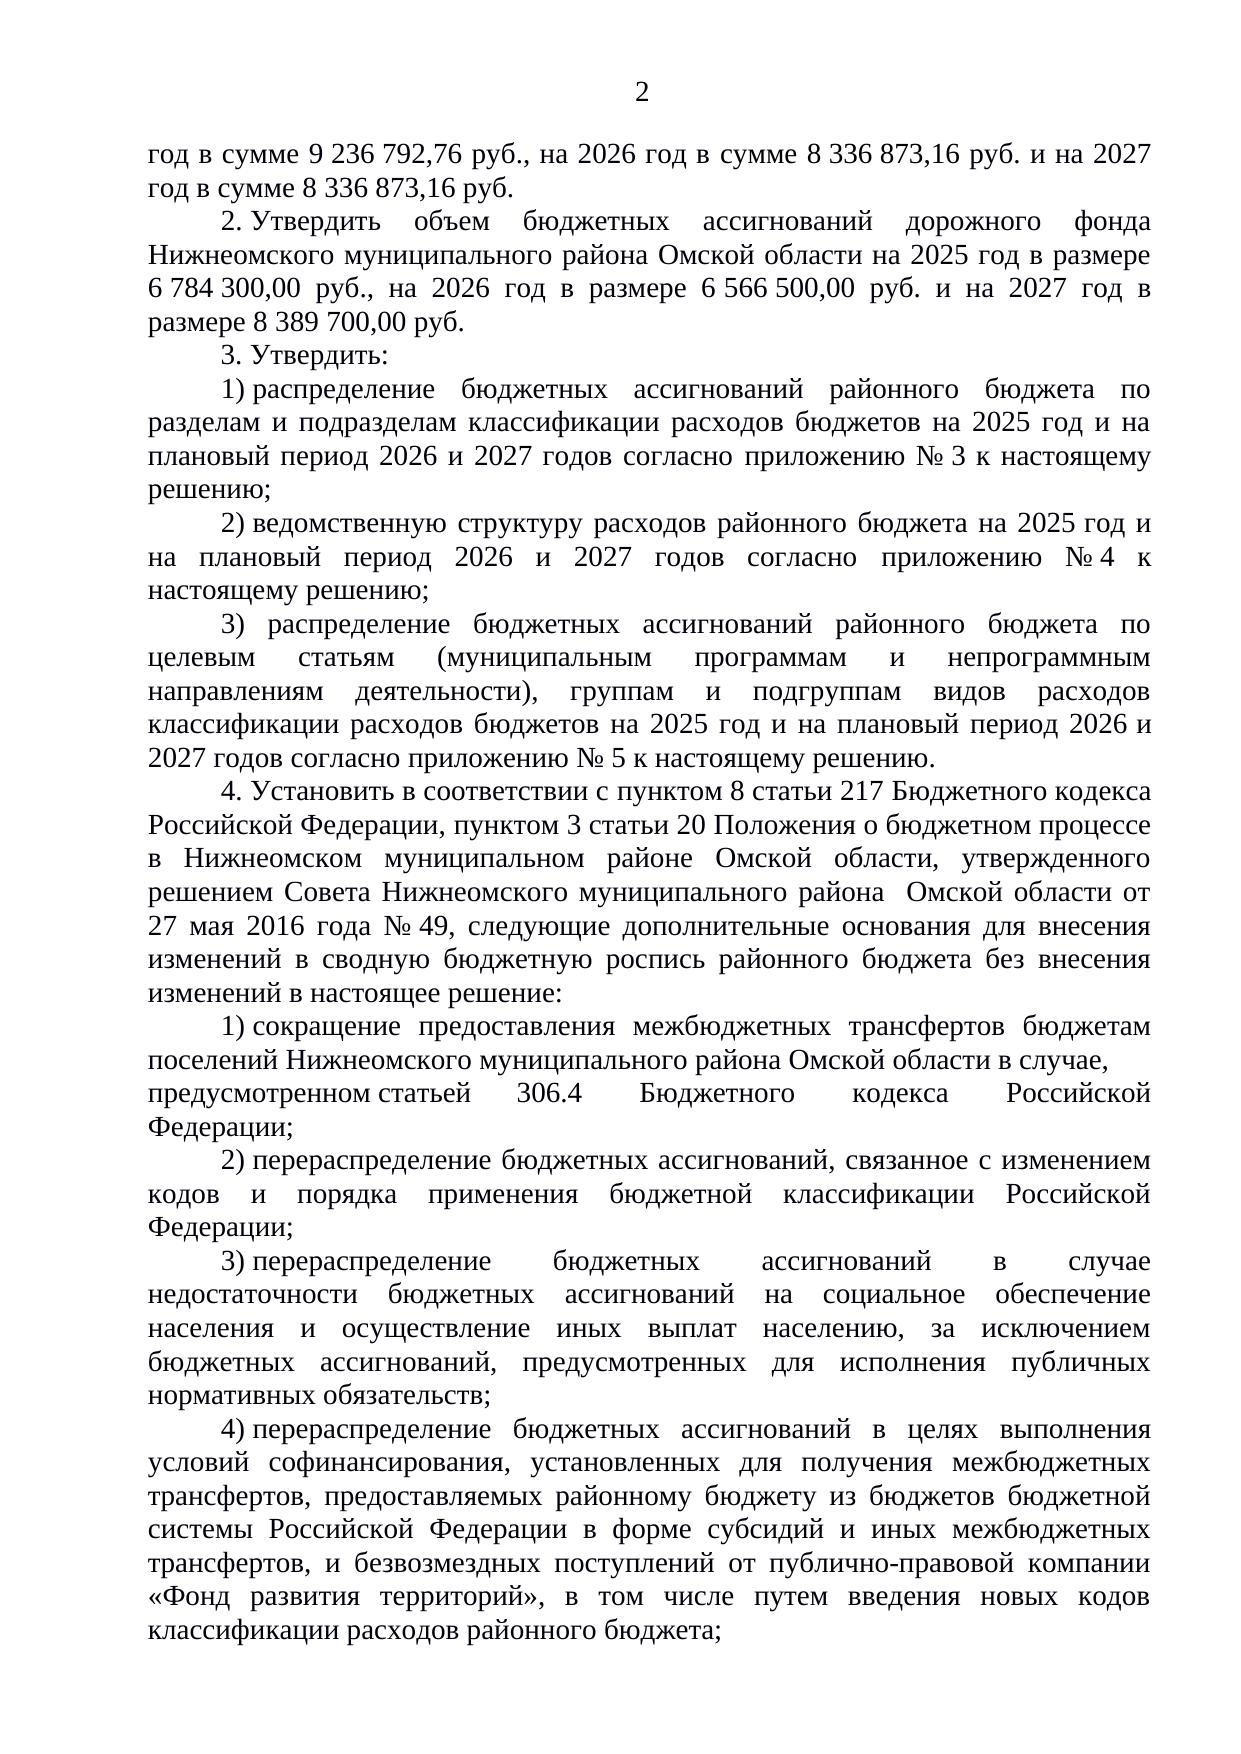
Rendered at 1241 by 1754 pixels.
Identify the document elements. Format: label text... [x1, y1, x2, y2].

text предусмотренном статьей 306.4 Бюджетного кодекса Российской Федерации; [148, 1075, 1152, 1142]
text 4. Установить в соответствии с пунктом 8 статьи 217 Бюджетного кодекса Российской Федерации, пунктом 3 статьи 20 Положения о бюджетном процессе в Нижнеомском муниципальном районе Омской области, утвержденного решением Совета Нижнеомского муниципального района Омской области от 27 мая 2016 года № 49, следующие дополнительные основания для внесения изменений в сводную бюджетную роспись районного бюджета без внесения изменений в настоящее решение: [148, 773, 1152, 1008]
text 3. Утвердить: [148, 337, 1152, 371]
text 3) перераспределение бюджетных ассигнований в случае недостаточности бюджетных ассигнований на социальное обеспечение населения и осуществление иных выплат населению, за исключением бюджетных ассигнований, предусмотренных для исполнения публичных нормативных обязательств; [148, 1243, 1152, 1411]
text 1) распределение бюджетных ассигнований районного бюджета по разделам и подразделам классификации расходов бюджетов на 2025 год и на плановый период 2026 и 2027 годов согласно приложению № 3 к настоящему решению; [148, 371, 1152, 505]
text 2) перераспределение бюджетных ассигнований, связанное с изменением кодов и порядка применения бюджетной классификации Российской Федерации; [148, 1142, 1152, 1243]
text 3) распределение бюджетных ассигнований районного бюджета по целевым статьям (муниципальным программам и непрограммным направлениям деятельности), группам и подгруппам видов расходов классификации расходов бюджетов на 2025 год и на плановый период 2026 и 2027 годов согласно приложению № 5 к настоящему решению. [148, 606, 1152, 773]
text 2) ведомственную структуру расходов районного бюджета на 2025 год и на плановый период 2026 и 2027 годов согласно приложению № 4 к настоящему решению; [148, 505, 1152, 606]
text 2. Утвердить объем бюджетных ассигнований дорожного фонда Нижнеомского муниципального района Омской области на 2025 год в размере 6 784 300,00 руб., на 2026 год в размере 6 566 500,00 руб. и на 2027 год в размере 8 389 700,00 руб. [148, 203, 1152, 337]
text год в сумме 9 236 792,76 руб., на 2026 год в сумме 8 336 873,16 руб. и на 2027 год в сумме 8 336 873,16 руб. [148, 136, 1152, 203]
text 4) перераспределение бюджетных ассигнований в целях выполнения условий софинансирования, установленных для получения межбюджетных трансфертов, предоставляемых районному бюджету из бюджетов бюджетной системы Российской Федерации в форме субсидий и иных межбюджетных трансфертов, и безвозмездных поступлений от публично-правовой компании «Фонд развития территорий», в том числе путем введения новых кодов классификации расходов районного бюджета; [148, 1411, 1152, 1646]
text 1) сокращение предоставления межбюджетных трансфертов бюджетам поселений Нижнеомского муниципального района Омской области в случае, [148, 1008, 1152, 1075]
